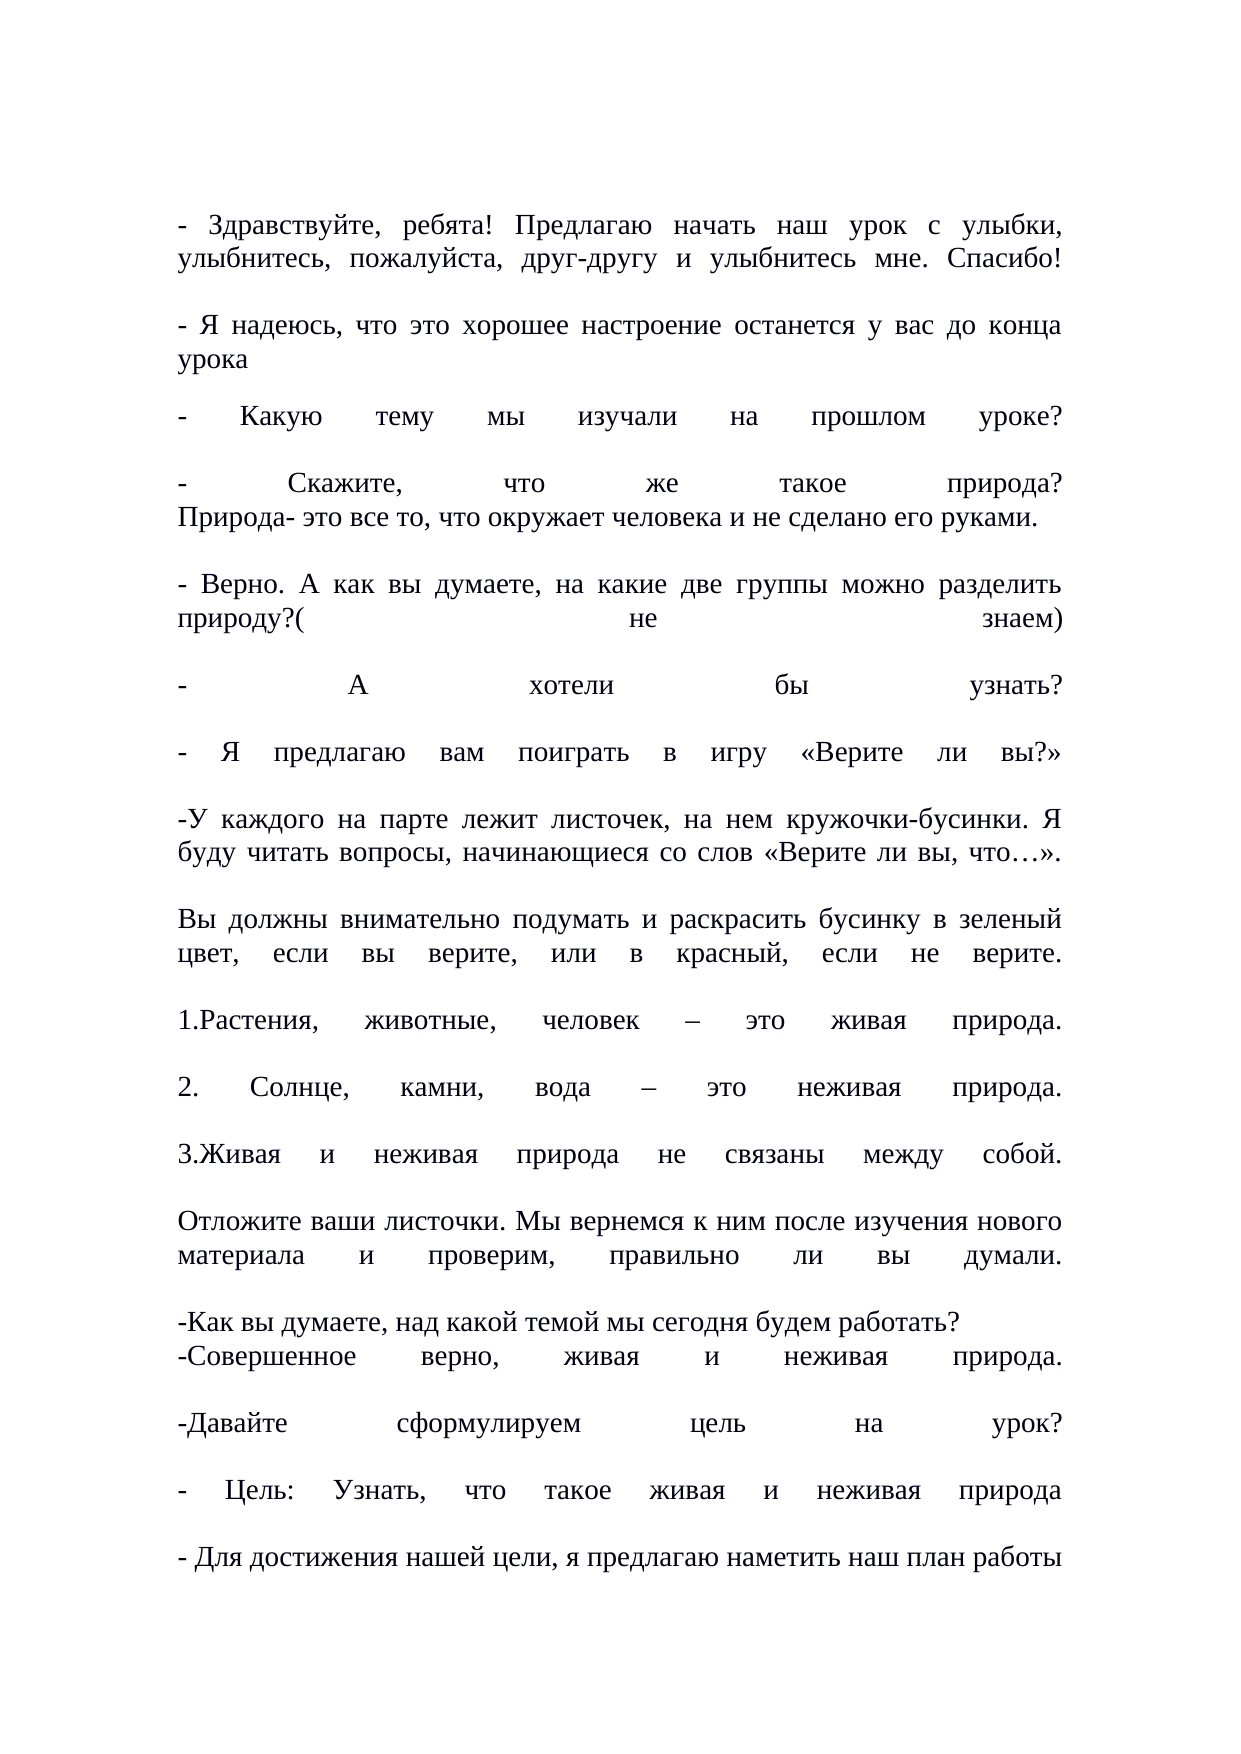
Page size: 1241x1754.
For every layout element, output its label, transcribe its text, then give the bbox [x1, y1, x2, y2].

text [177, 1338, 1063, 1572]
text - Верно. А как вы думаете, на какие две группы можно разделить природу?( не знаем) - А хотели бы узнать? - Я предлагаю вам поиграть в игру «Верите ли вы?» -У каждого на парте лежит листочек, на нем кружочки-бусинки. Я буду читать вопросы, начинающиеся со слов «Верите ли вы, что…». Вы должны внимательно подумать и раскрасить бусинку в зеленый цвет, если вы верите, или в красный, если не верите. 1.Растения, животные, человек – это живая природа. 2. Солнце, камни, вода – это неживая природа. 3.Живая и неживая природа не связаны между собой. Отложите ваши листочки. Мы вернемся к ним после изучения нового материала и проверим, правильно ли вы думали. -Как вы думаете, над какой темой мы сегодня будем работать? [177, 533, 1063, 1338]
text - Здравствуйте, ребята! Предлагаю начать наш урок с улыбки, улыбнитесь, пожалуйста, друг-другу и улыбнитесь мне. Спасибо! - Я надеюсь, что это хорошее настроение останется у вас до конца урока - Какую тему мы изучали на прошлом уроке? - Скажите, что же такое природа? Природа- это все то, что окружает человека и не сделано его руками. [177, 207, 1063, 533]
